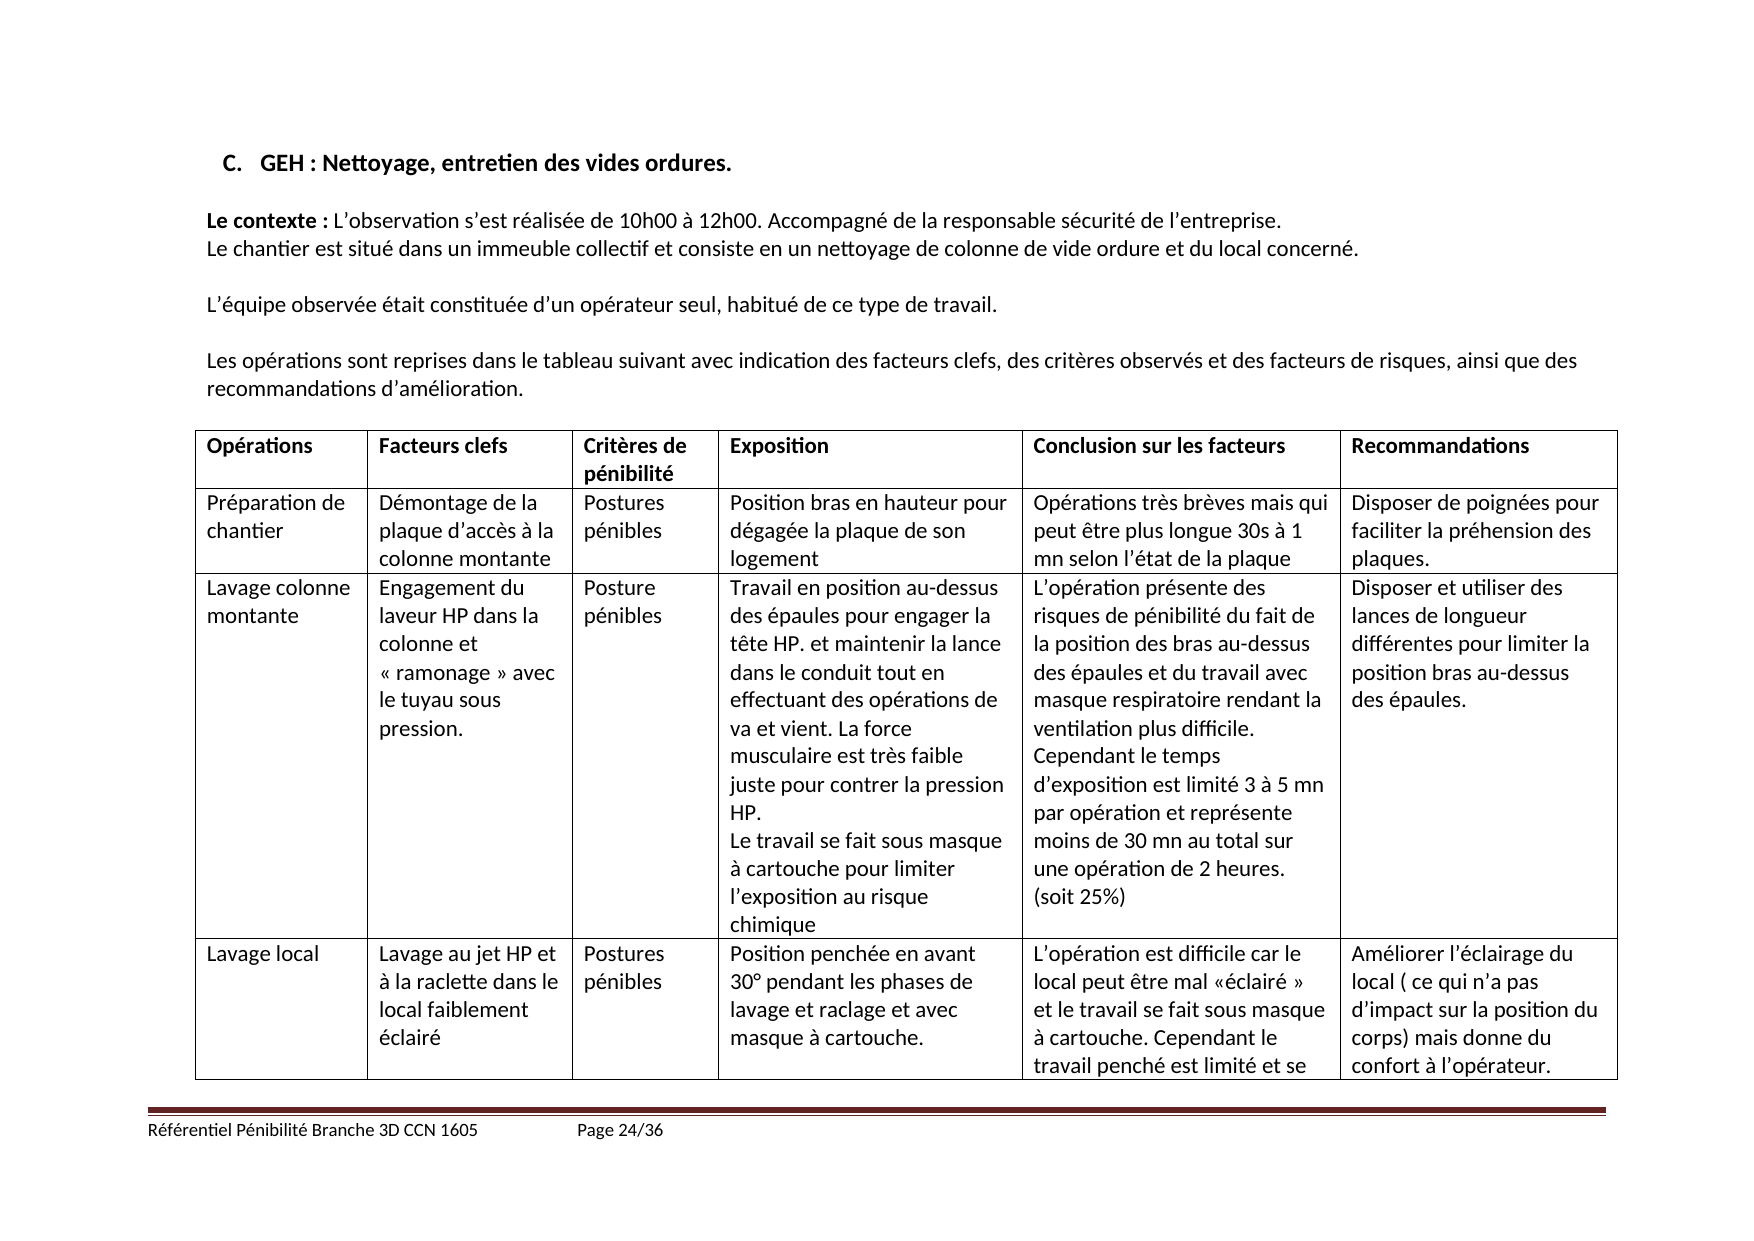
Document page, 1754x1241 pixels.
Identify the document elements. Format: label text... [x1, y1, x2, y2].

text Les opérations sont reprises dans le tableau suivant avec indication des facteurs clefs, des critères observés et des facteurs de risques, ainsi que des recommandations d’amélioration. [207, 346, 1606, 402]
table_header Conclusion sur les facteurs [1023, 431, 1340, 487]
table_cell Postures pénibles [573, 939, 718, 1079]
table_cell Disposer et utiliser des lances de longueur différentes pour limiter la position bras au-dessus des épaules. [1341, 574, 1617, 938]
table_header Recommandations [1341, 431, 1617, 487]
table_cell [368, 939, 572, 1079]
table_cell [719, 939, 1022, 1079]
table_header Opérations [196, 431, 367, 487]
table_cell Engagement du laveur HP dans la colonne et « ramonage » avec le tuyau sous pression. [368, 574, 572, 938]
table_cell Lavage local [196, 939, 367, 1079]
subtitle GEH : Nettoyage, entretien des vides ordures. [223, 148, 1606, 178]
text Le chantier est situé dans un immeuble collectif et consiste en un nettoyage de colonne de vide ordure et du local concerné. [207, 234, 1606, 262]
table_cell Posture pénibles [573, 574, 718, 938]
table_cell Opérations très brèves mais qui peut être plus longue 30s à 1 mn selon l’état de la plaque [1023, 489, 1340, 572]
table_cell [1023, 939, 1340, 1079]
table_cell Position bras en hauteur pour dégagée la plaque de son logement [719, 489, 1022, 572]
table_cell Travail en position au-dessus des épaules pour engager la tête HP. et maintenir la lance dans le conduit tout en effectuant des opérations de va et vient. La force musculaire est très faible juste pour contrer la pression HP. Le travail se fait sous masque à cartouche pour limiter l’exposition au risque chimique [719, 574, 1022, 938]
text L’équipe observée était constituée d’un opérateur seul, habitué de ce type de travail. [207, 290, 1606, 318]
table_header Exposition [719, 431, 1022, 487]
table_header Critères de pénibilité [573, 431, 718, 487]
table_cell Préparation de chantier [196, 489, 367, 572]
table_cell Démontage de la plaque d’accès à la colonne montante [368, 489, 572, 572]
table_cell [1341, 939, 1617, 1079]
table_cell Lavage colonne montante [196, 574, 367, 938]
table_header Facteurs clefs [368, 431, 572, 487]
table_cell Postures pénibles [573, 489, 718, 572]
text Le contexte : L’observation s’est réalisée de 10h00 à 12h00. Accompagné de la responsable sécurité de l’entreprise. [207, 206, 1606, 234]
table_cell L’opération présente des risques de pénibilité du fait de la position des bras au-dessus des épaules et du travail avec masque respiratoire rendant la ventilation plus difficile. Cependant le temps d’exposition est limité 3 à 5 mn par opération et représente moins de 30 mn au total sur une opération de 2 heures. (soit 25%) [1023, 574, 1340, 938]
table_cell Disposer de poignées pour faciliter la préhension des plaques. [1341, 489, 1617, 572]
